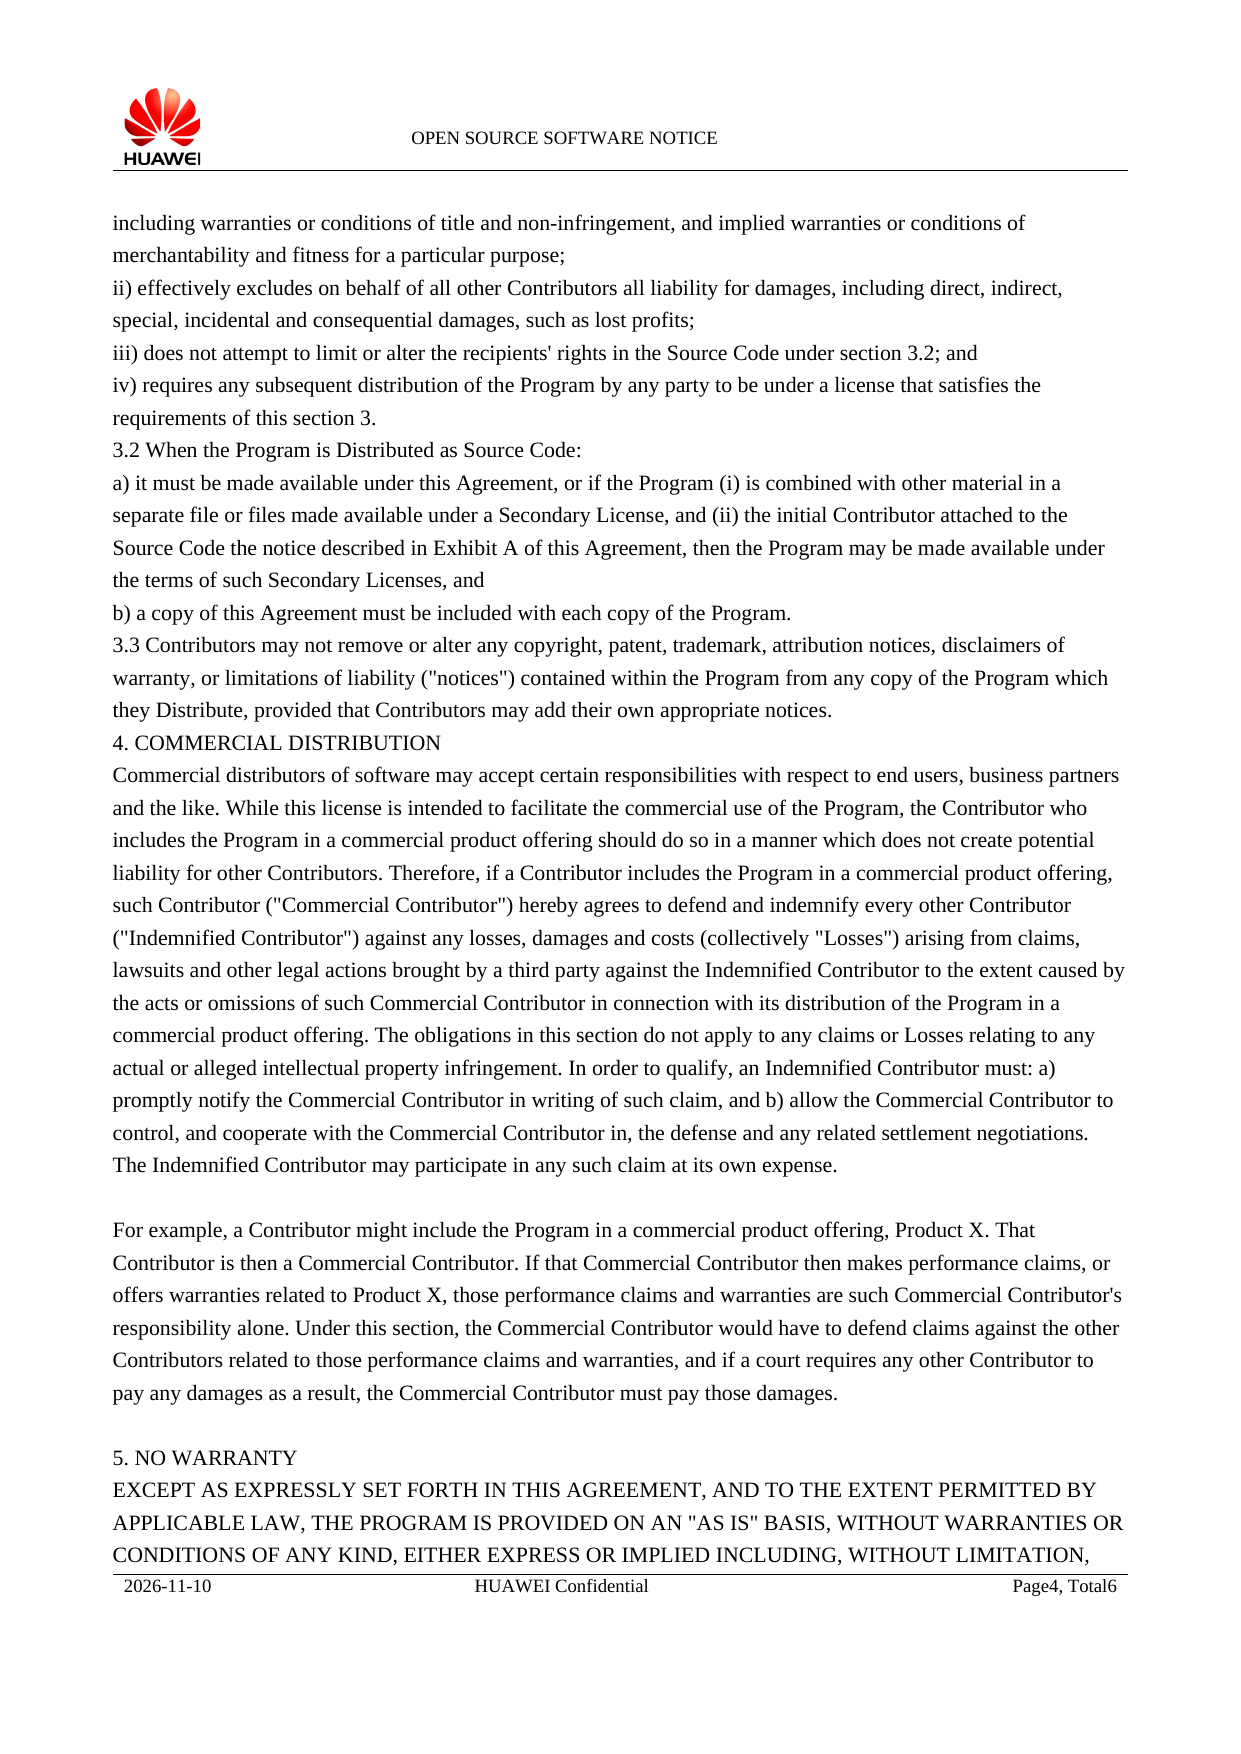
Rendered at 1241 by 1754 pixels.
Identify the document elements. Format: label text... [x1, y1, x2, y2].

picture [124, 88, 201, 165]
